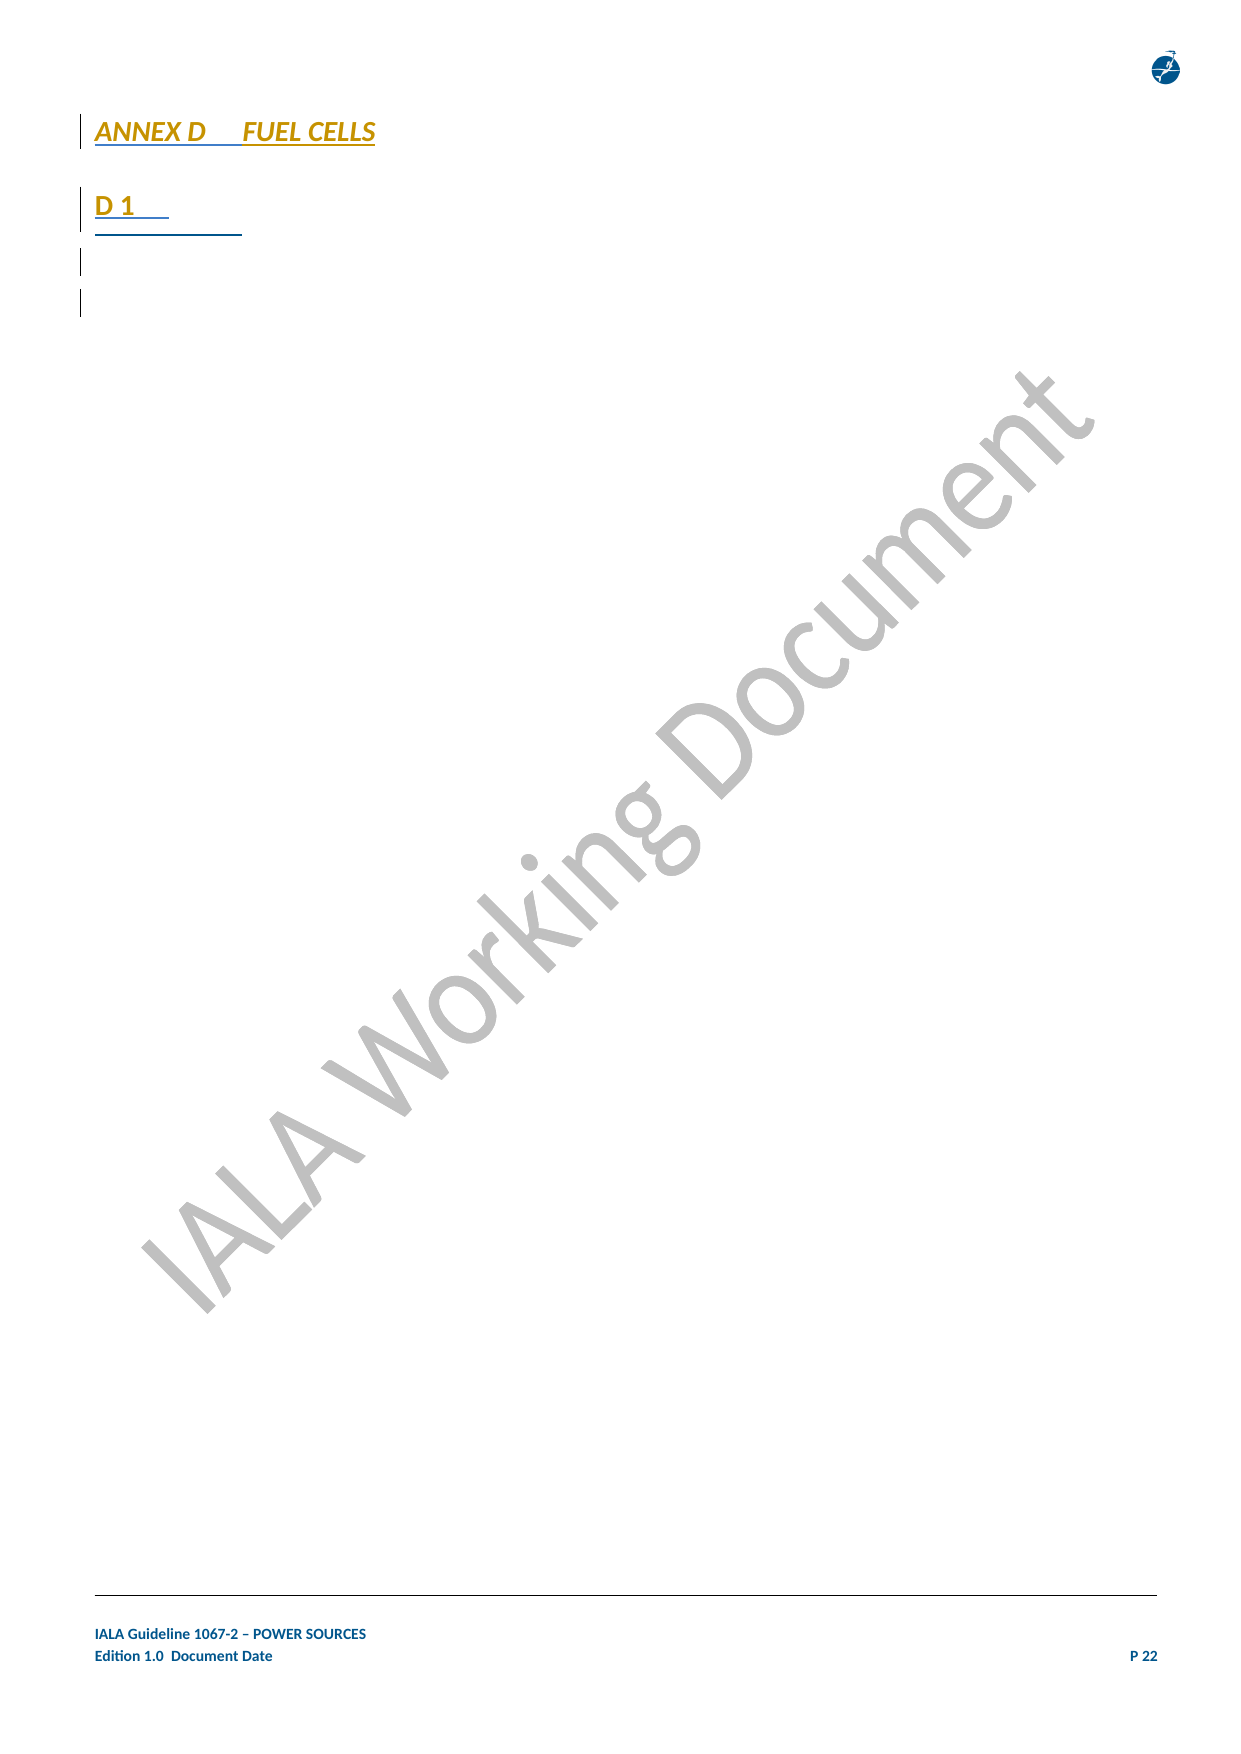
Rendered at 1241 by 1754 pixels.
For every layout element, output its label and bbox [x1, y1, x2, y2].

picture [1120, 0, 1239, 119]
